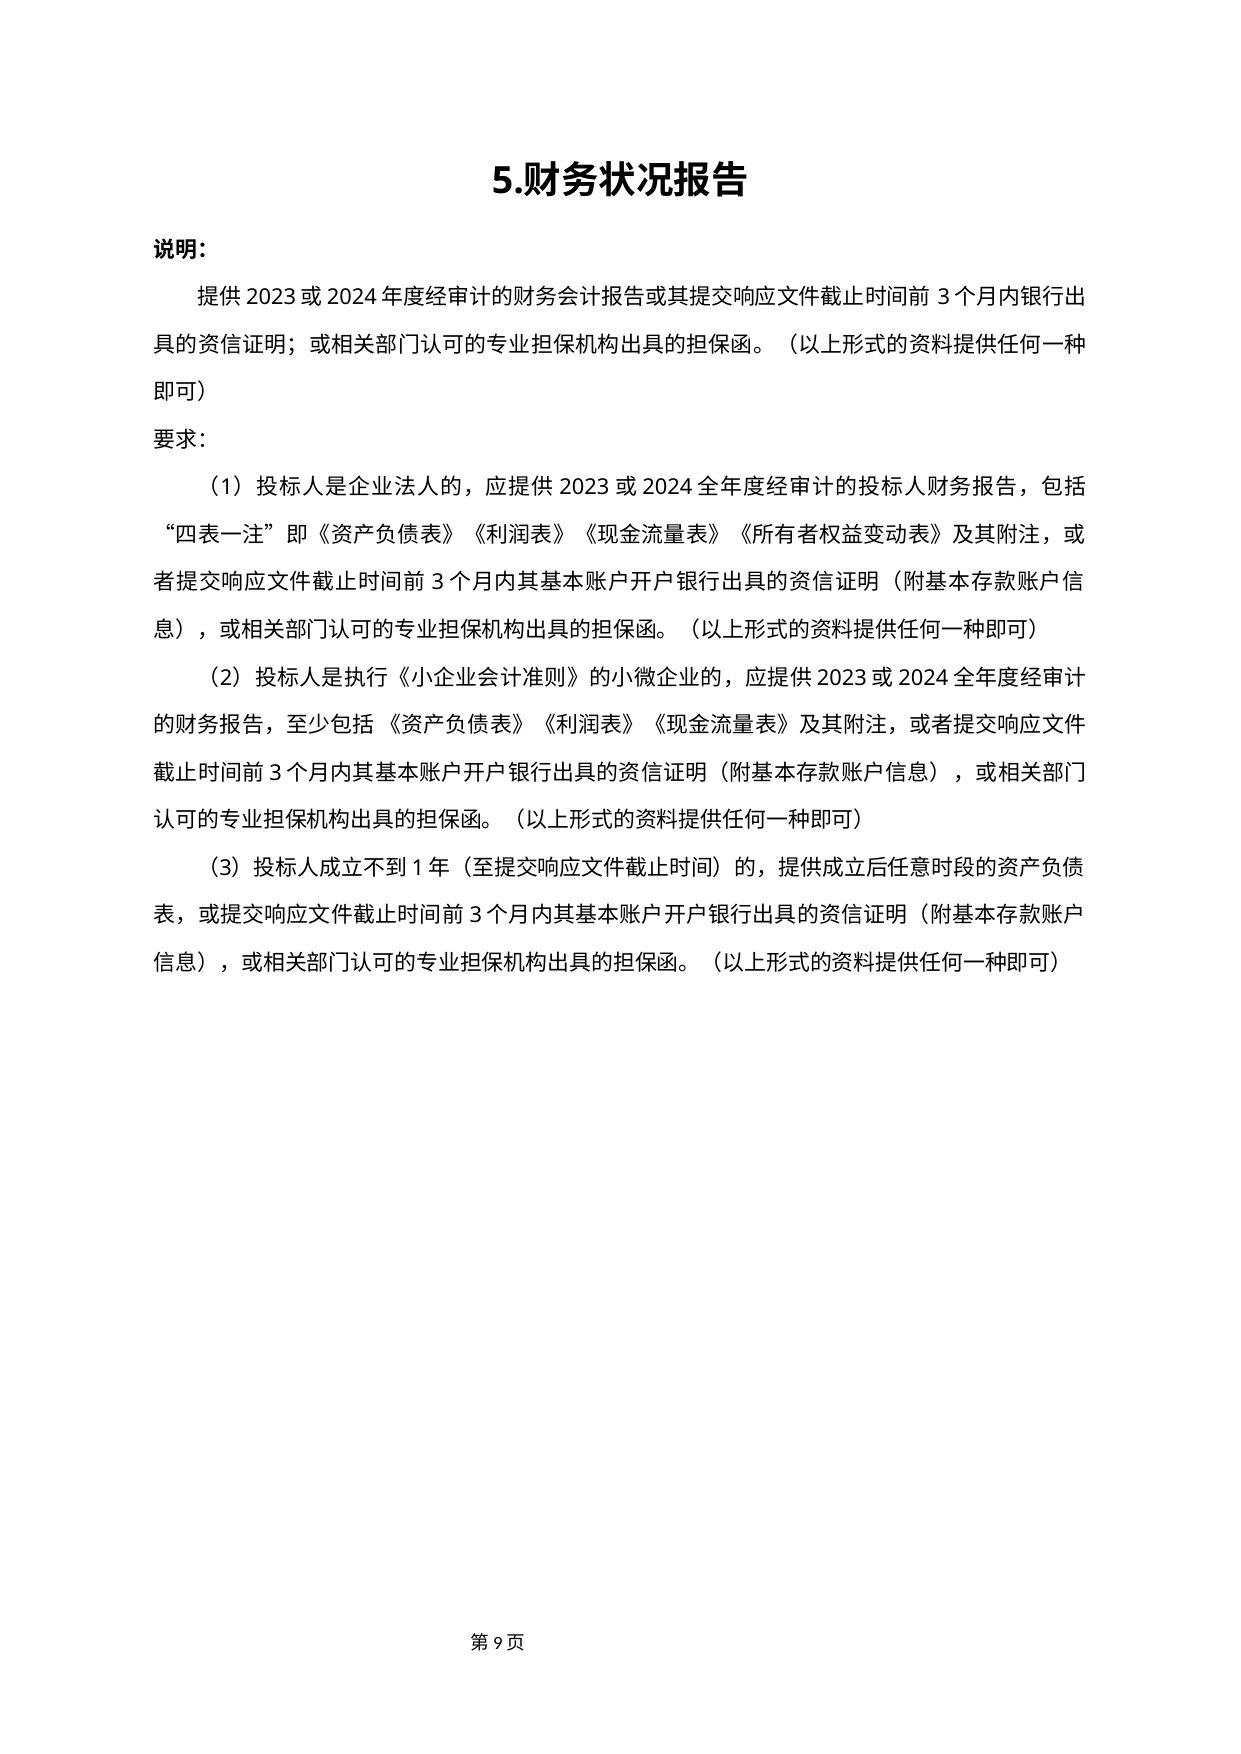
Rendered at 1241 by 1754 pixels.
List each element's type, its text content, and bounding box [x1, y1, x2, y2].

text 要求： [153, 422, 1087, 453]
text 提供2023或2024年度经审计的财务会计报告或其提交响应文件截止时间前3个月内银行出具的资信证明；或相关部门认可的专业担保机构出具的担保函。（以上形式的资料提供任何一种即可） [153, 279, 1087, 406]
text （1）投标人是企业法人的，应提供2023或2024全年度经审计的投标人财务报告，包括 “四表一注”即《资产负债表》《利润表》《现金流量表》《所有者权益变动表》及其附注，或者提交响应文件截止时间前3个月内其基本账户开户银行出具的资信证明（附基本存款账户信息），或相关部门认可的专业担保机构出具的担保函。（以上形式的资料提供任何一种即可） [153, 469, 1087, 644]
text 说明： [153, 232, 1087, 263]
text （2）投标人是执行《小企业会计准则》的小微企业的，应提供2023或2024全年度经审计的财务报告，至少包括 《资产负债表》《利润表》《现金流量表》及其附注，或者提交响应文件截止时间前3个月内其基本账户开户银行出具的资信证明（附基本存款账户信息），或相关部门认可的专业担保机构出具的担保函。（以上形式的资料提供任何一种即可） [153, 659, 1087, 834]
text （3）投标人成立不到1年（至提交响应文件截止时间）的，提供成立后任意时段的资产负债表，或提交响应文件截止时间前3个月内其基本账户开户银行出具的资信证明（附基本存款账户信息），或相关部门认可的专业担保机构出具的担保函。（以上形式的资料提供任何一种即可） [153, 850, 1087, 977]
text 5.财务状况报告 [153, 150, 1087, 204]
